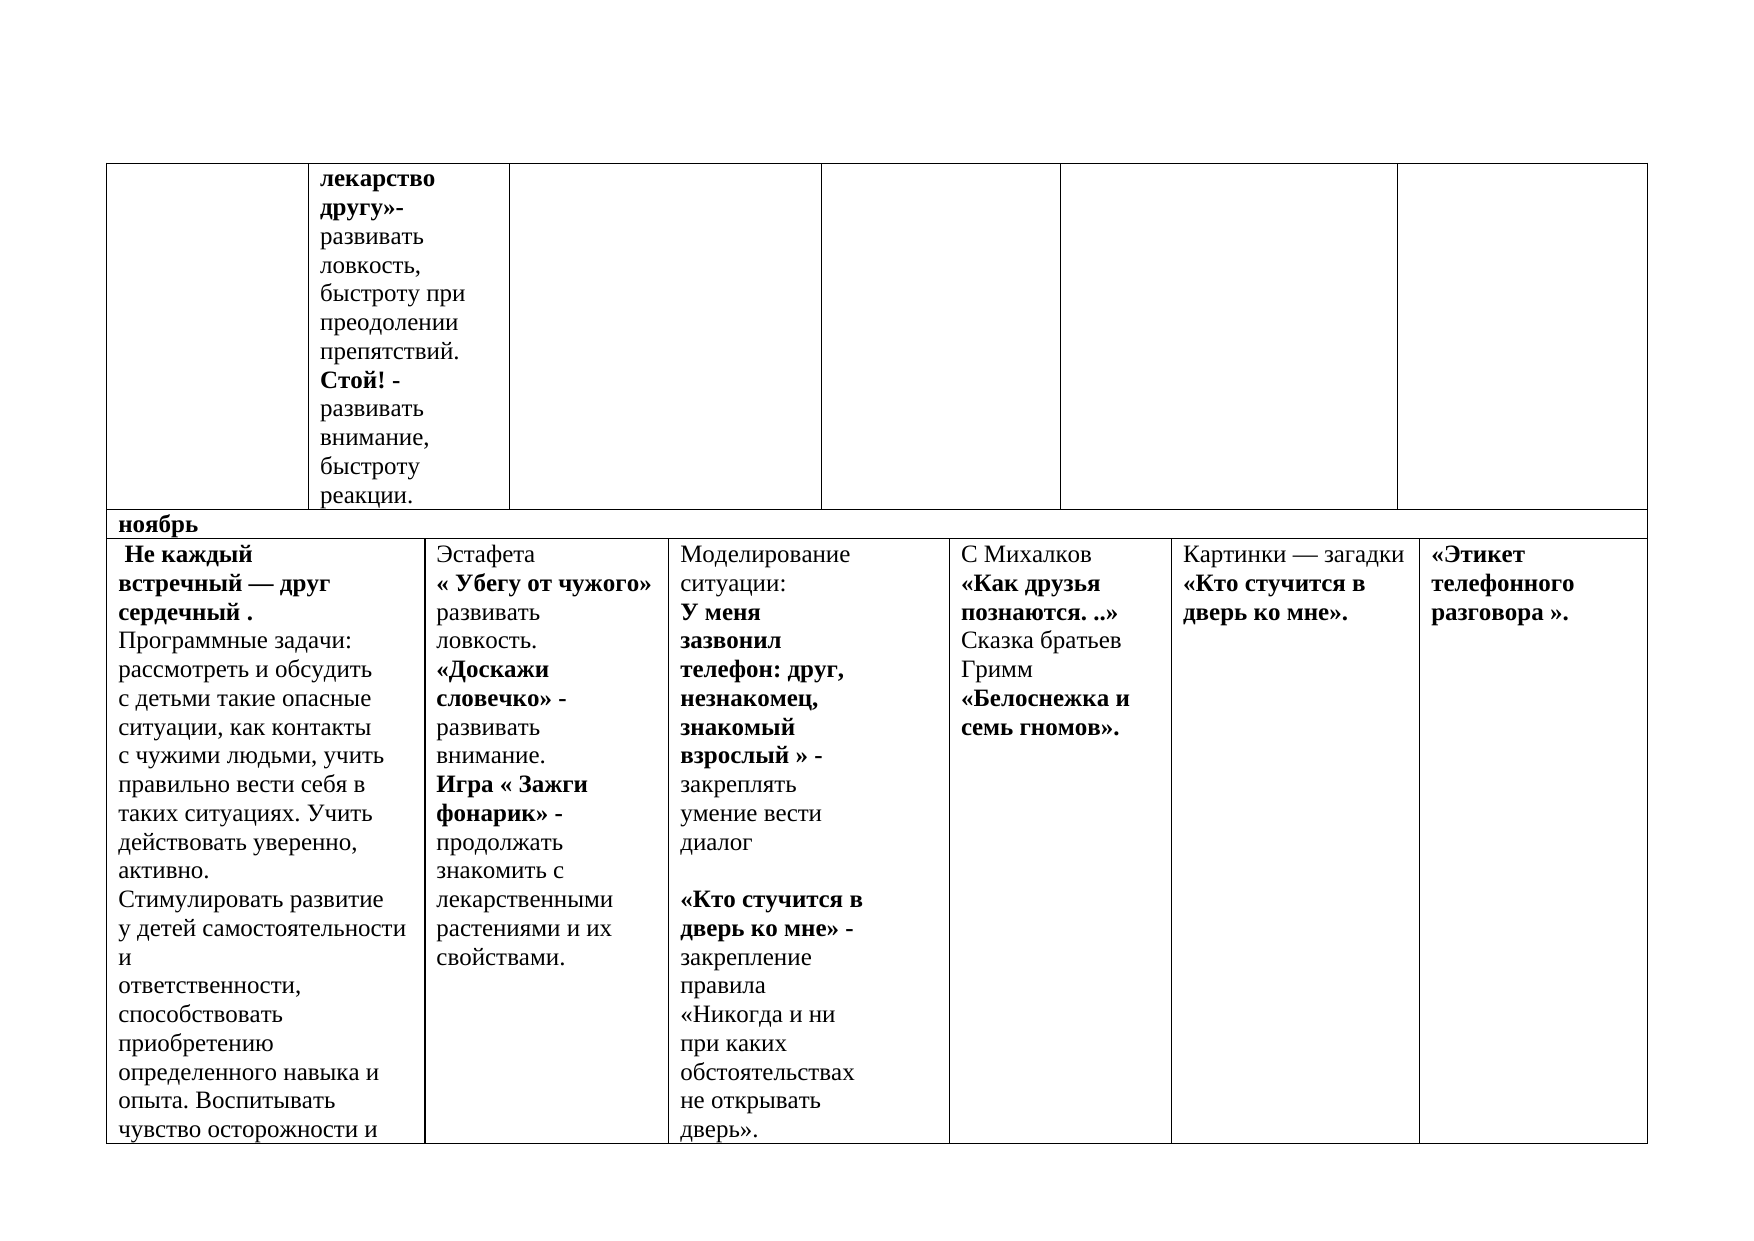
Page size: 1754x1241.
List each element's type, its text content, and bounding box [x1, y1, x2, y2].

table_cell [822, 164, 1060, 508]
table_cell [669, 539, 949, 1143]
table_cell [950, 539, 1171, 1143]
table_cell ноябрь [107, 510, 1647, 538]
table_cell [426, 539, 668, 1143]
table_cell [1398, 164, 1647, 508]
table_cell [1061, 164, 1397, 508]
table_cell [1172, 539, 1419, 1143]
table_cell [107, 539, 424, 1143]
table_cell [510, 164, 821, 508]
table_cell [107, 164, 308, 508]
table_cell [1420, 539, 1647, 1143]
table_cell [309, 164, 509, 508]
